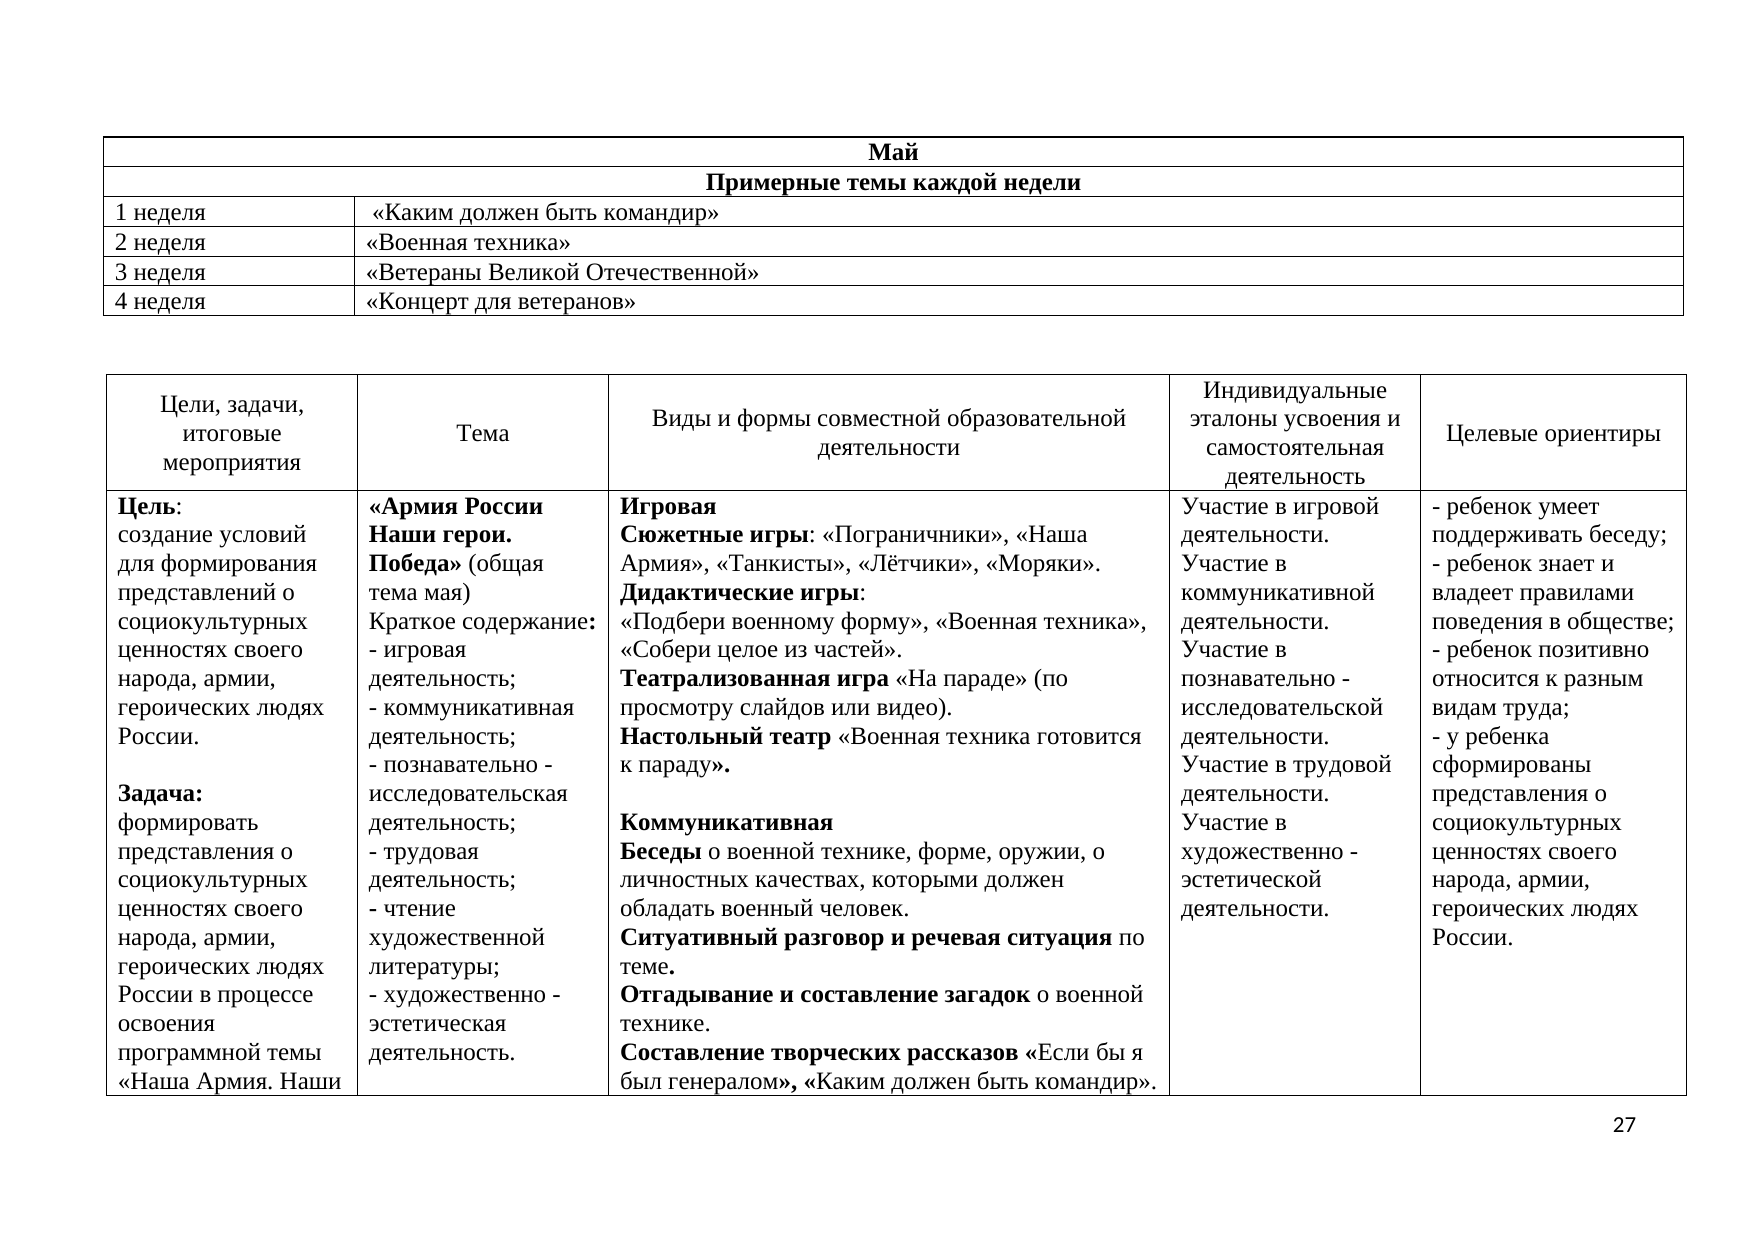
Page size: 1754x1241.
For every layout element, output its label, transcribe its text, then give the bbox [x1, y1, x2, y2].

table_cell 4 неделя [104, 286, 354, 315]
table_cell 3 неделя [104, 257, 354, 285]
table_cell «Военная техника» [355, 227, 1683, 256]
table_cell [609, 491, 1169, 1094]
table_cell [107, 491, 357, 1094]
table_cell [358, 491, 608, 1094]
table_header Индивидуальные эталоны усвоения и самостоятельная деятельность [1170, 375, 1420, 490]
table_header Цели, задачи, итоговые мероприятия [107, 375, 357, 490]
table_cell 2 неделя [104, 227, 354, 256]
table_header Целевые ориентиры [1421, 375, 1686, 490]
table_header Тема [358, 375, 608, 490]
table_cell «Концерт для ветеранов» [355, 286, 1683, 315]
table_header Май [104, 138, 1683, 166]
table_cell 1 неделя [104, 197, 354, 226]
table_cell «Каким должен быть командир» [355, 197, 1683, 226]
table_cell «Ветераны Великой Отечественной» [355, 257, 1683, 285]
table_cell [1421, 491, 1686, 1094]
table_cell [1170, 491, 1420, 1094]
table_header Виды и формы совместной образовательной деятельности [609, 375, 1169, 490]
table_cell Примерные темы каждой недели [104, 167, 1683, 196]
